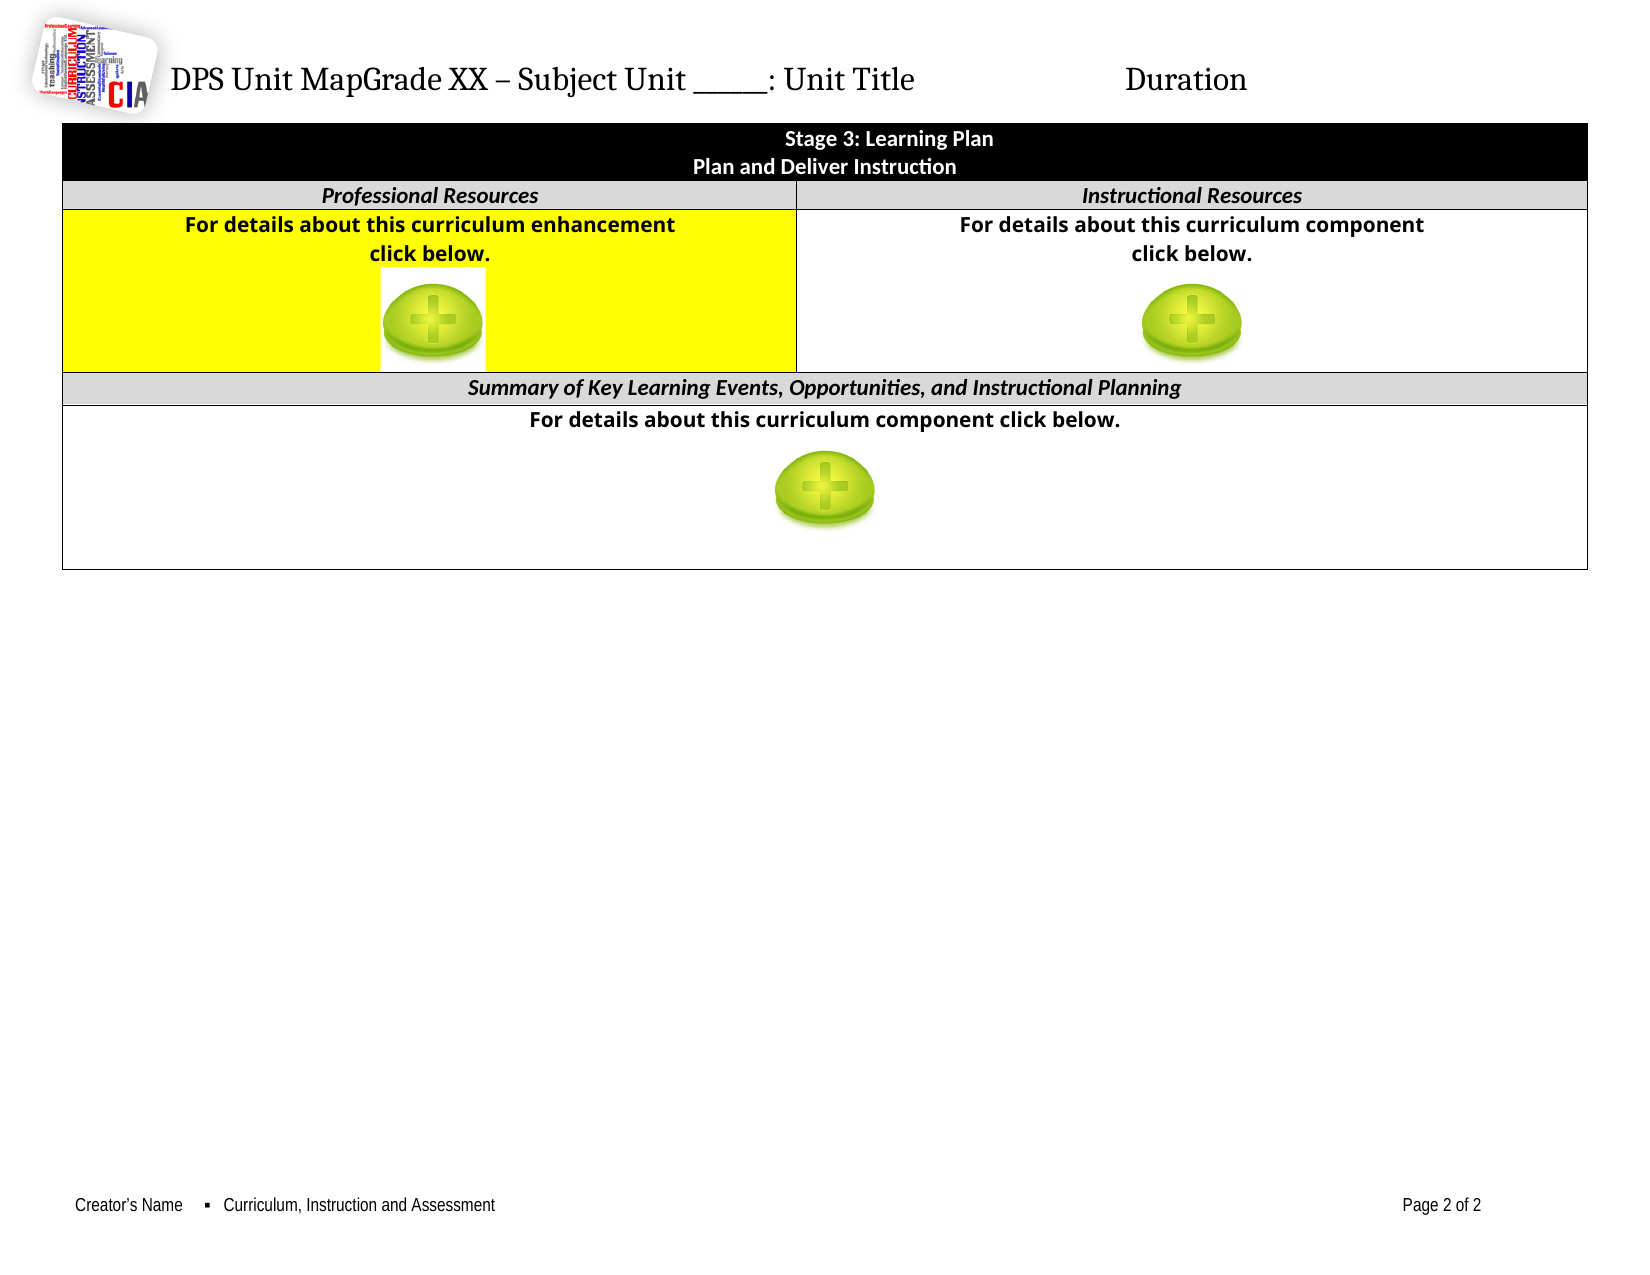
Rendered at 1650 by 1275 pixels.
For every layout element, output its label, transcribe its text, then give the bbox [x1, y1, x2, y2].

table_cell Summary of Key Learning Events, Opportunities, and Instructional Planning [63, 373, 1587, 404]
table_cell For details about this curriculum enhancement click below. [63, 210, 796, 372]
table_cell Instructional Resources [797, 181, 1587, 209]
table_cell For details about this curriculum component click below. [797, 210, 1587, 372]
table_cell For details about this curriculum component click below. [63, 406, 1587, 569]
table_header Stage 3: Learning Plan Plan and Deliver Instruction [63, 124, 1587, 180]
picture [772, 434, 878, 539]
picture [1139, 267, 1245, 372]
picture [380, 267, 486, 372]
table_cell Professional Resources [63, 181, 796, 209]
